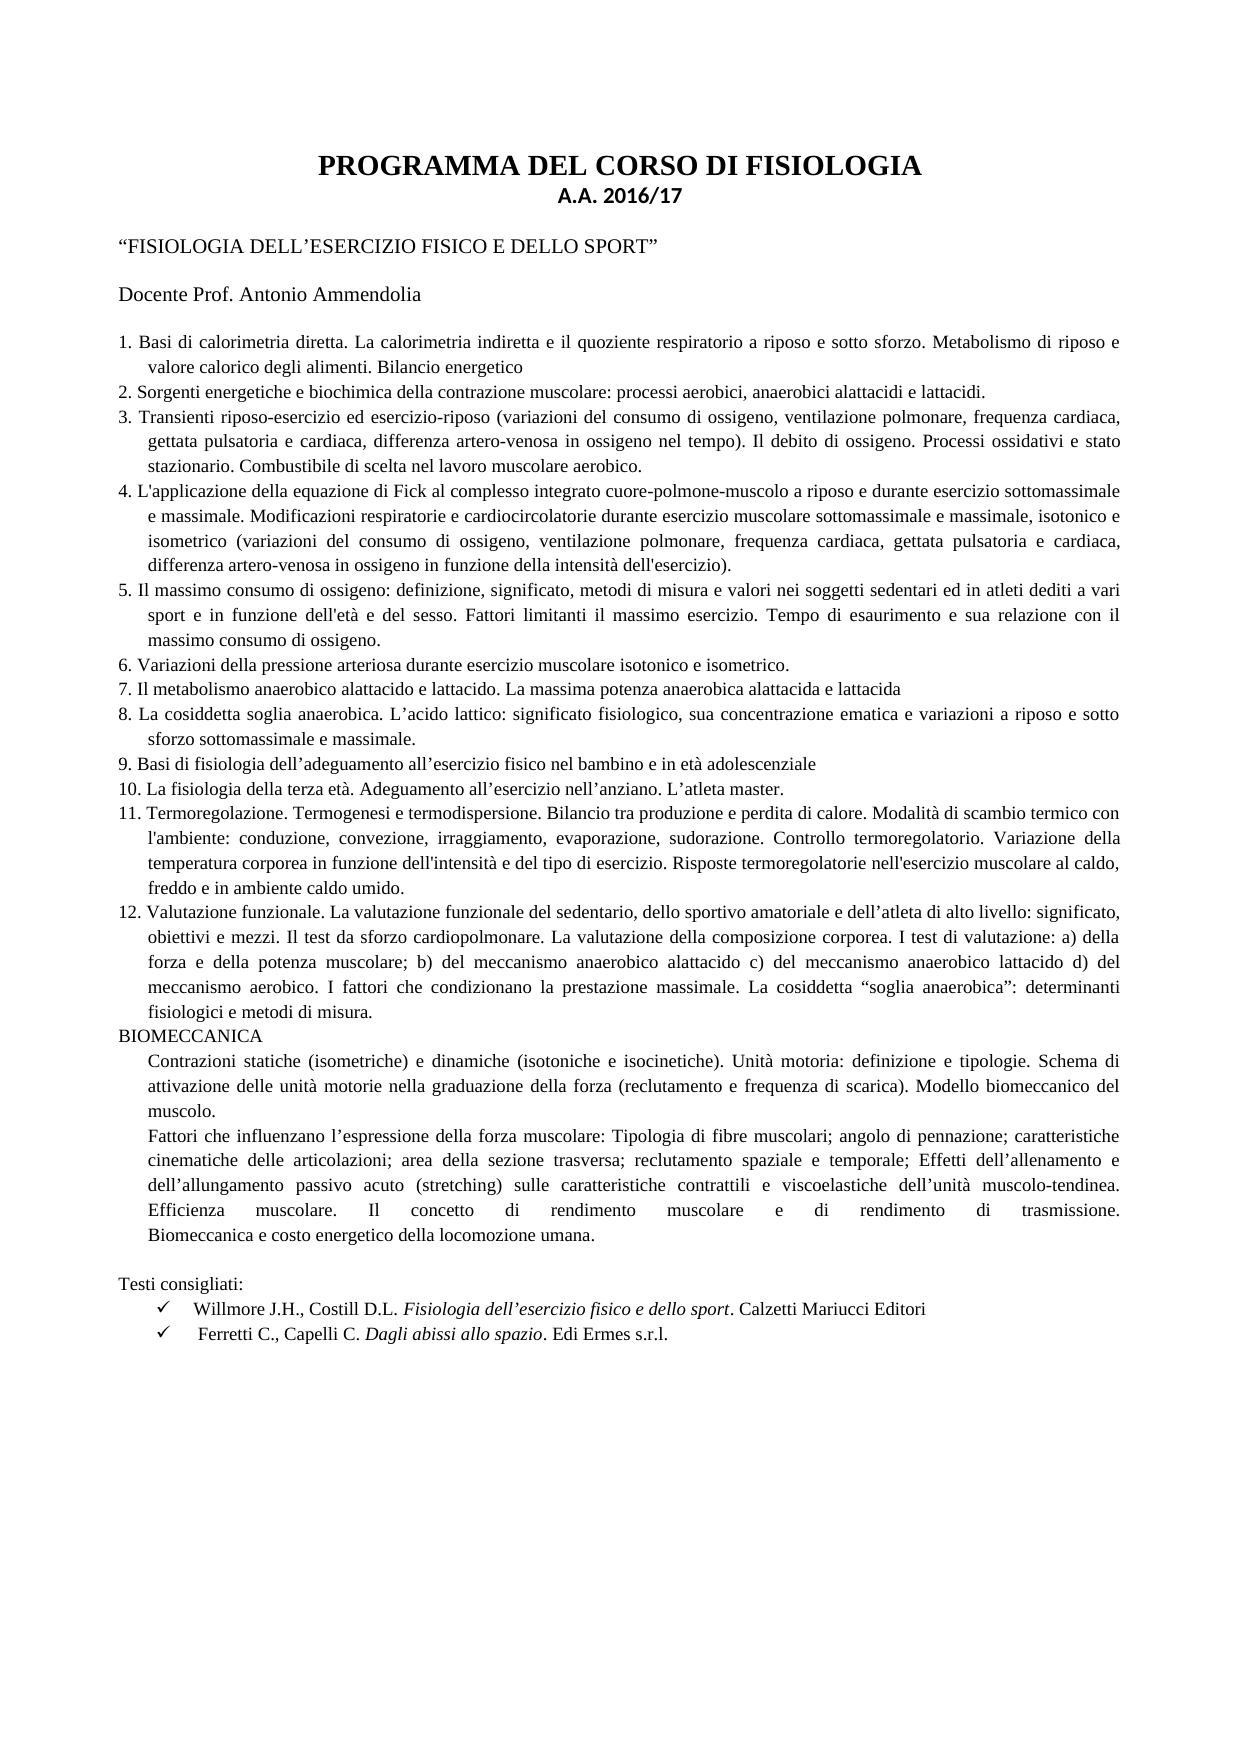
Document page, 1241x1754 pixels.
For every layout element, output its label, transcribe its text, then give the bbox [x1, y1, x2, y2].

text 2. Sorgenti energetiche e biochimica della contrazione muscolare: processi aerobici, anaerobici alattacidi e lattacidi. [118, 381, 1122, 402]
text 7. Il metabolismo anaerobico alattacido e lattacido. La massima potenza anaerobica alattacida e lattacida [118, 678, 1122, 700]
text 1. Basi di calorimetria diretta. La calorimetria indiretta e il quoziente respiratorio a riposo e sotto sforzo. Metabolismo di riposo e valore calorico degli alimenti. Bilancio energetico [118, 331, 1122, 377]
text “FISIOLOGIA DELL’ESERCIZIO FISICO E DELLO SPORT” [118, 234, 1122, 258]
text 3. Transienti riposo-esercizio ed esercizio-riposo (variazioni del consumo di ossigeno, ventilazione polmonare, frequenza cardiaca, gettata pulsatoria e cardiaca, differenza artero-venosa in ossigeno nel tempo). Il debito di ossigeno. Processi ossidativi e stato stazionario. Combustibile di scelta nel lavoro muscolare aerobico. [118, 406, 1122, 477]
text Testi consigliati: [118, 1273, 1122, 1295]
text 8. La cosiddetta soglia anaerobica. L’acido lattico: significato fisiologico, sua concentrazione ematica e variazioni a riposo e sotto sforzo sottomassimale e massimale. [118, 703, 1122, 749]
text 9. Basi di fisiologia dell’adeguamento all’esercizio fisico nel bambino e in età adolescenziale [118, 753, 1122, 774]
text 12. Valutazione funzionale. La valutazione funzionale del sedentario, dello sportivo amatoriale e dell’atleta di alto livello: significato, obiettivi e mezzi. Il test da sforzo cardiopolmonare. La valutazione della composizione corporea. I test di valutazione: a) della forza e della potenza muscolare; b) del meccanismo anaerobico alattacido c) del meccanismo anaerobico lattacido d) del meccanismo aerobico. I fattori che condizionano la prestazione massimale. La cosiddetta “soglia anaerobica”: determinanti fisiologici e metodi di misura. [118, 901, 1122, 1022]
text A.A. 2016/17 [118, 181, 1122, 209]
text BIOMECCANICA Contrazioni statiche (isometriche) e dinamiche (isotoniche e isocinetiche). Unità motoria: definizione e tipologie. Schema di attivazione delle unità motorie nella graduazione della forza (reclutamento e frequenza di scarica). Modello biomeccanico del muscolo. Fattori che influenzano l’espressione della forza muscolare: Tipologia di fibre muscolari; angolo di pennazione; caratteristiche cinematiche delle articolazioni; area della sezione trasversa; reclutamento spaziale e temporale; Effetti dell’allenamento e dell’allungamento passivo acuto (stretching) sulle caratteristiche contrattili e viscoelastiche dell’unità muscolo-tendinea. Efficienza muscolare. Il concetto di rendimento muscolare e di rendimento di trasmissione. Biomeccanica e costo energetico della locomozione umana. [118, 1025, 1122, 1245]
text 10. La fisiologia della terza età. Adeguamento all’esercizio nell’anziano. L’atleta master. [118, 777, 1122, 799]
text 6. Variazioni della pressione arteriosa durante esercizio muscolare isotonico e isometrico. [118, 653, 1122, 675]
text 5. Il massimo consumo di ossigeno: definizione, significato, metodi di misura e valori nei soggetti sedentari ed in atleti dediti a vari sport e in funzione dell'età e del sesso. Fattori limitanti il massimo esercizio. Tempo di esaurimento e sua relazione con il massimo consumo di ossigeno. [118, 579, 1122, 650]
text 11. Termoregolazione. Termogenesi e termodispersione. Bilancio tra produzione e perdita di calore. Modalità di scambio termico con l'ambiente: conduzione, convezione, irraggiamento, evaporazione, sudorazione. Controllo termoregolatorio. Variazione della temperatura corporea in funzione dell'intensità e del tipo di esercizio. Risposte termoregolatorie nell'esercizio muscolare al caldo, freddo e in ambiente caldo umido. [118, 802, 1122, 898]
list Willmore J.H., Costill D.L. Fisiologia dell’esercizio fisico e dello sport. Calzetti Mariucci Editori [156, 1298, 1122, 1319]
list Ferretti C., Capelli C. Dagli abissi allo spazio. Edi Ermes s.r.l. [156, 1323, 1122, 1344]
text 4. L'applicazione della equazione di Fick al complesso integrato cuore-polmone-muscolo a riposo e durante esercizio sottomassimale e massimale. Modificazioni respiratorie e cardiocircolatorie durante esercizio muscolare sottomassimale e massimale, isotonico e isometrico (variazioni del consumo di ossigeno, ventilazione polmonare, frequenza cardiaca, gettata pulsatoria e cardiaca, differenza artero-venosa in ossigeno in funzione della intensità dell'esercizio). [118, 480, 1122, 576]
subtitle PROGRAMMA DEL CORSO DI FISIOLOGIA [118, 148, 1122, 181]
text Docente Prof. Antonio Ammendolia [118, 282, 1122, 306]
